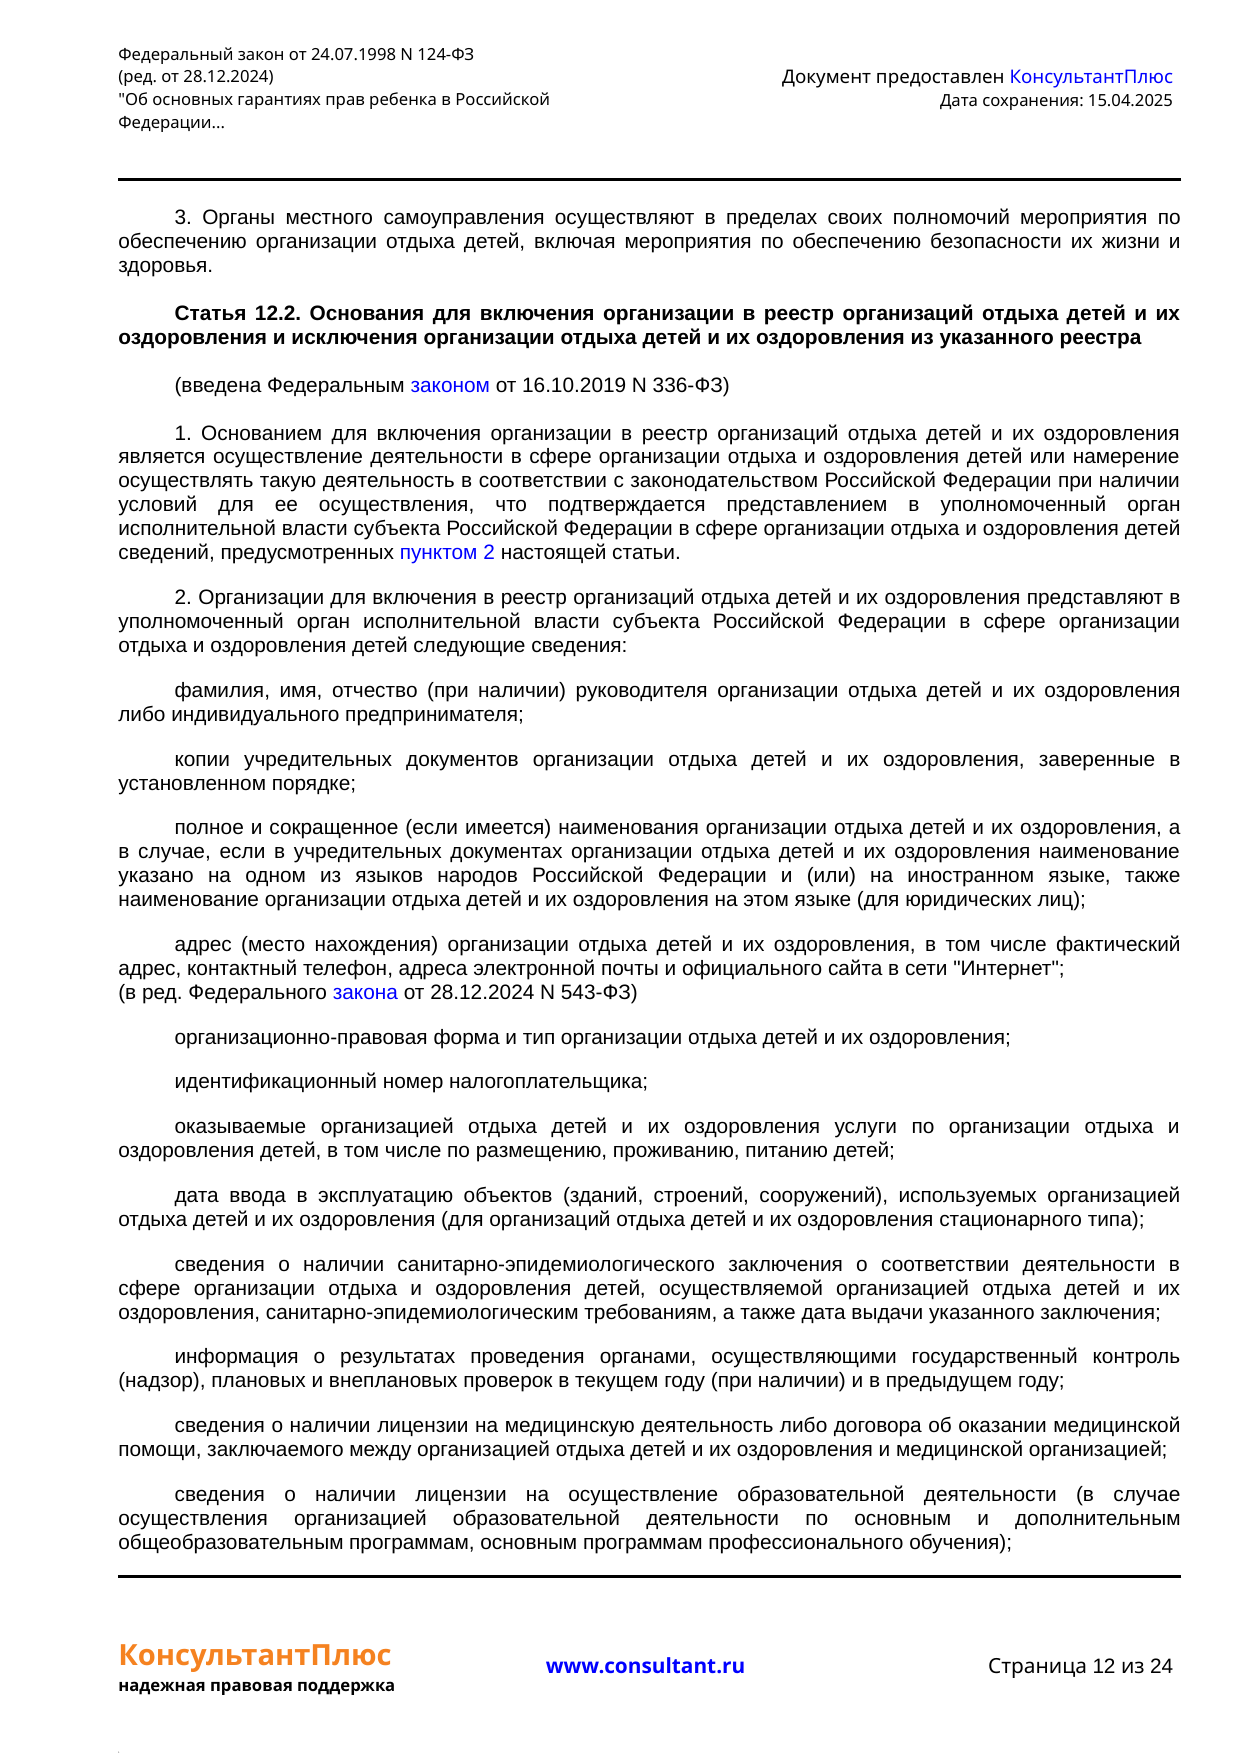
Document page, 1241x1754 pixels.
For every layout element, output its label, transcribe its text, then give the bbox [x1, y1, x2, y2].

text 2. Организации для включения в реестр организаций отдыха детей и их оздоровления представляют в уполномоченный орган исполнительной власти субъекта Российской Федерации в сфере организации отдыха и оздоровления детей следующие сведения: [118, 585, 1181, 657]
text информация о результатах проведения органами, осуществляющими государственный контроль (надзор), плановых и внеплановых проверок в текущем году (при наличии) и в предыдущем году; [118, 1344, 1181, 1392]
text полное и сокращенное (если имеется) наименования организации отдыха детей и их оздоровления, а в случае, если в учредительных документах организации отдыха детей и их оздоровления наименование указано на одном из языков народов Российской Федерации и (или) на иностранном языке, также наименование организации отдыха детей и их оздоровления на этом языке (для юридических лиц); [118, 815, 1181, 911]
text оказываемые организацией отдыха детей и их оздоровления услуги по организации отдыха и оздоровления детей, в том числе по размещению, проживанию, питанию детей; [118, 1114, 1181, 1162]
text дата ввода в эксплуатацию объектов (зданий, строений, сооружений), используемых организацией отдыха детей и их оздоровления (для организаций отдыха детей и их оздоровления стационарного типа); [118, 1183, 1181, 1231]
text организационно-правовая форма и тип организации отдыха детей и их оздоровления; [118, 1024, 1181, 1048]
text (введена Федеральным законом от 16.10.2019 N 336-ФЗ) [118, 372, 1181, 396]
text 1. Основанием для включения организации в реестр организаций отдыха детей и их оздоровления является осуществление деятельности в сфере организации отдыха и оздоровления детей или намерение осуществлять такую деятельность в соответствии с законодательством Российской Федерации при наличии условий для ее осуществления, что подтверждается представлением в уполномоченный орган исполнительной власти субъекта Российской Федерации в сфере организации отдыха и оздоровления детей сведений, предусмотренных пунктом 2 настоящей статьи. [118, 420, 1181, 564]
text сведения о наличии лицензии на осуществление образовательной деятельности (в случае осуществления организацией образовательной деятельности по основным и дополнительным общеобразовательным программам, основным программам профессионального обучения); [118, 1482, 1181, 1554]
text фамилия, имя, отчество (при наличии) руководителя организации отдыха детей и их оздоровления либо индивидуального предпринимателя; [118, 678, 1181, 726]
text адрес (место нахождения) организации отдыха детей и их оздоровления, в том числе фактический адрес, контактный телефон, адреса электронной почты и официального сайта в сети "Интернет"; [118, 932, 1181, 980]
title Статья 12.2. Основания для включения организации в реестр организаций отдыха детей и их оздоровления и исключения организации отдыха детей и их оздоровления из указанного реестра [118, 301, 1181, 348]
text копии учредительных документов организации отдыха детей и их оздоровления, заверенные в установленном порядке; [118, 746, 1181, 794]
text 3. Органы местного самоуправления осуществляют в пределах своих полномочий мероприятия по обеспечению организации отдыха детей, включая мероприятия по обеспечению безопасности их жизни и здоровья. [118, 205, 1181, 277]
text (в ред. Федерального закона от 28.12.2024 N 543-ФЗ) [118, 980, 1181, 1004]
text сведения о наличии лицензии на медицинскую деятельность либо договора об оказании медицинской помощи, заключаемого между организацией отдыха детей и их оздоровления и медицинской организацией; [118, 1413, 1181, 1461]
text идентификационный номер налогоплательщика; [118, 1069, 1181, 1093]
text сведения о наличии санитарно-эпидемиологического заключения о соответствии деятельности в сфере организации отдыха и оздоровления детей, осуществляемой организацией отдыха детей и их оздоровления, санитарно-эпидемиологическим требованиям, а также дата выдачи указанного заключения; [118, 1252, 1181, 1323]
